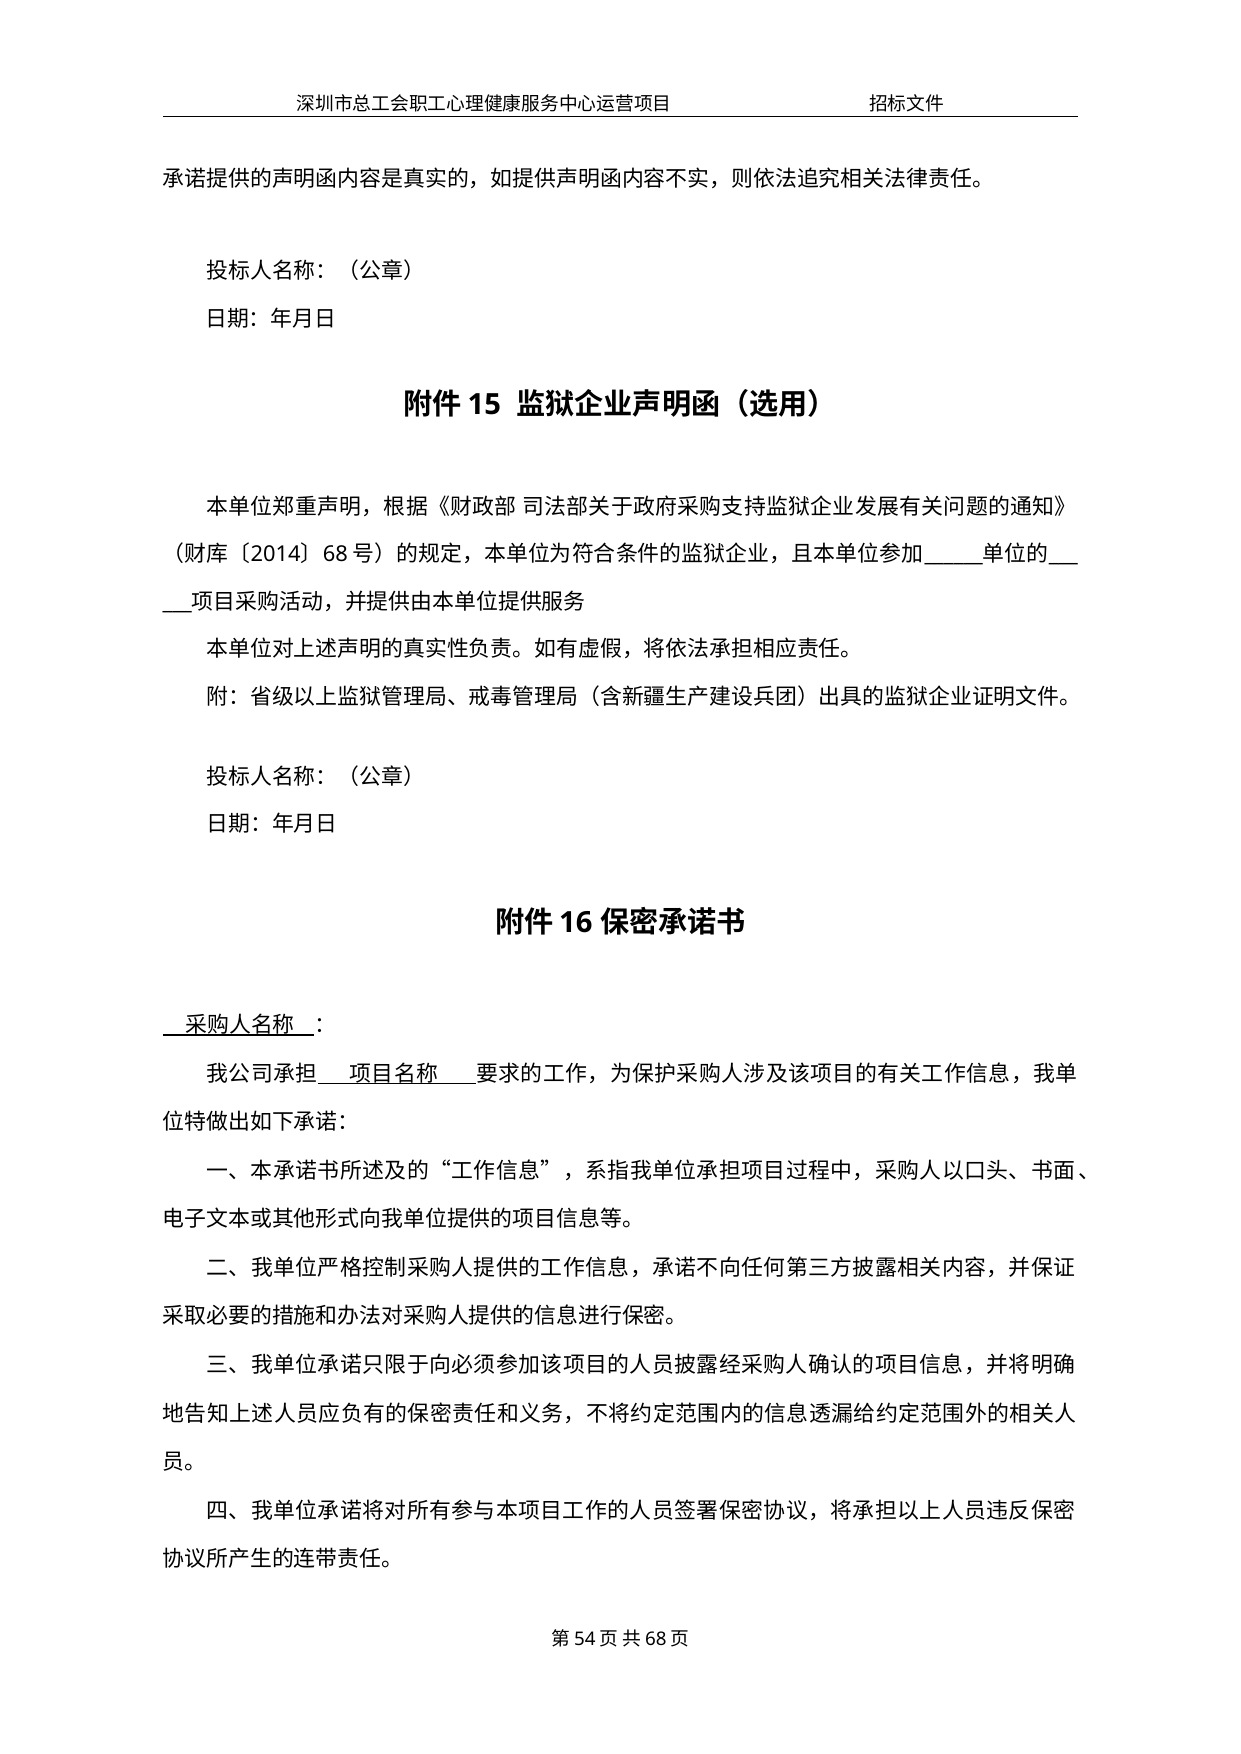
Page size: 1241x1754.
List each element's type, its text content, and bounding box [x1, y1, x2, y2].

text 二、我单位严格控制采购人提供的工作信息，承诺不向任何第三方披露相关内容，并保证采取必要的措施和办法对采购人提供的信息进行保密。 [162, 1249, 1078, 1331]
subtitle 附件16 保密承诺书 [162, 899, 1078, 941]
text 投标人名称：（公章） [162, 759, 1078, 791]
text 三、我单位承诺只限于向必须参加该项目的人员披露经采购人确认的项目信息，并将明确地告知上述人员应负有的保密责任和义务，不将约定范围内的信息透漏给约定范围外的相关人员。 [162, 1346, 1078, 1476]
text 本单位郑重声明，根据《财政部 司法部关于政府采购支持监狱企业发展有关问题的通知》（财库〔2014〕68号）的规定，本单位为符合条件的监狱企业，且本单位参加______单位的______项目采购活动，并提供由本单位提供服务 [162, 489, 1078, 616]
text 本单位对上述声明的真实性负责。如有虚假，将依法承担相应责任。 [162, 631, 1078, 663]
text 附件15 监狱企业声明函（选用） [162, 381, 1078, 423]
text 我公司承担 项目名称 要求的工作，为保护采购人涉及该项目的有关工作信息，我单位特做出如下承诺： [162, 1055, 1078, 1136]
text 四、我单位承诺将对所有参与本项目工作的人员签署保密协议，将承担以上人员违反保密协议所产生的连带责任。 [162, 1492, 1078, 1573]
text 投标人名称：（公章） [162, 253, 1078, 285]
text 日期：年月日 [162, 301, 1078, 332]
text 附：省级以上监狱管理局、戒毒管理局（含新疆生产建设兵团）出具的监狱企业证明文件。 [162, 679, 1078, 711]
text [162, 161, 1078, 192]
text 一、本承诺书所述及的“工作信息”，系指我单位承担项目过程中，采购人以口头、书面、电子文本或其他形式向我单位提供的项目信息等。 [162, 1152, 1078, 1233]
text 日期：年月日 [162, 806, 1078, 838]
text 采购人名称 ： [162, 1007, 1078, 1039]
